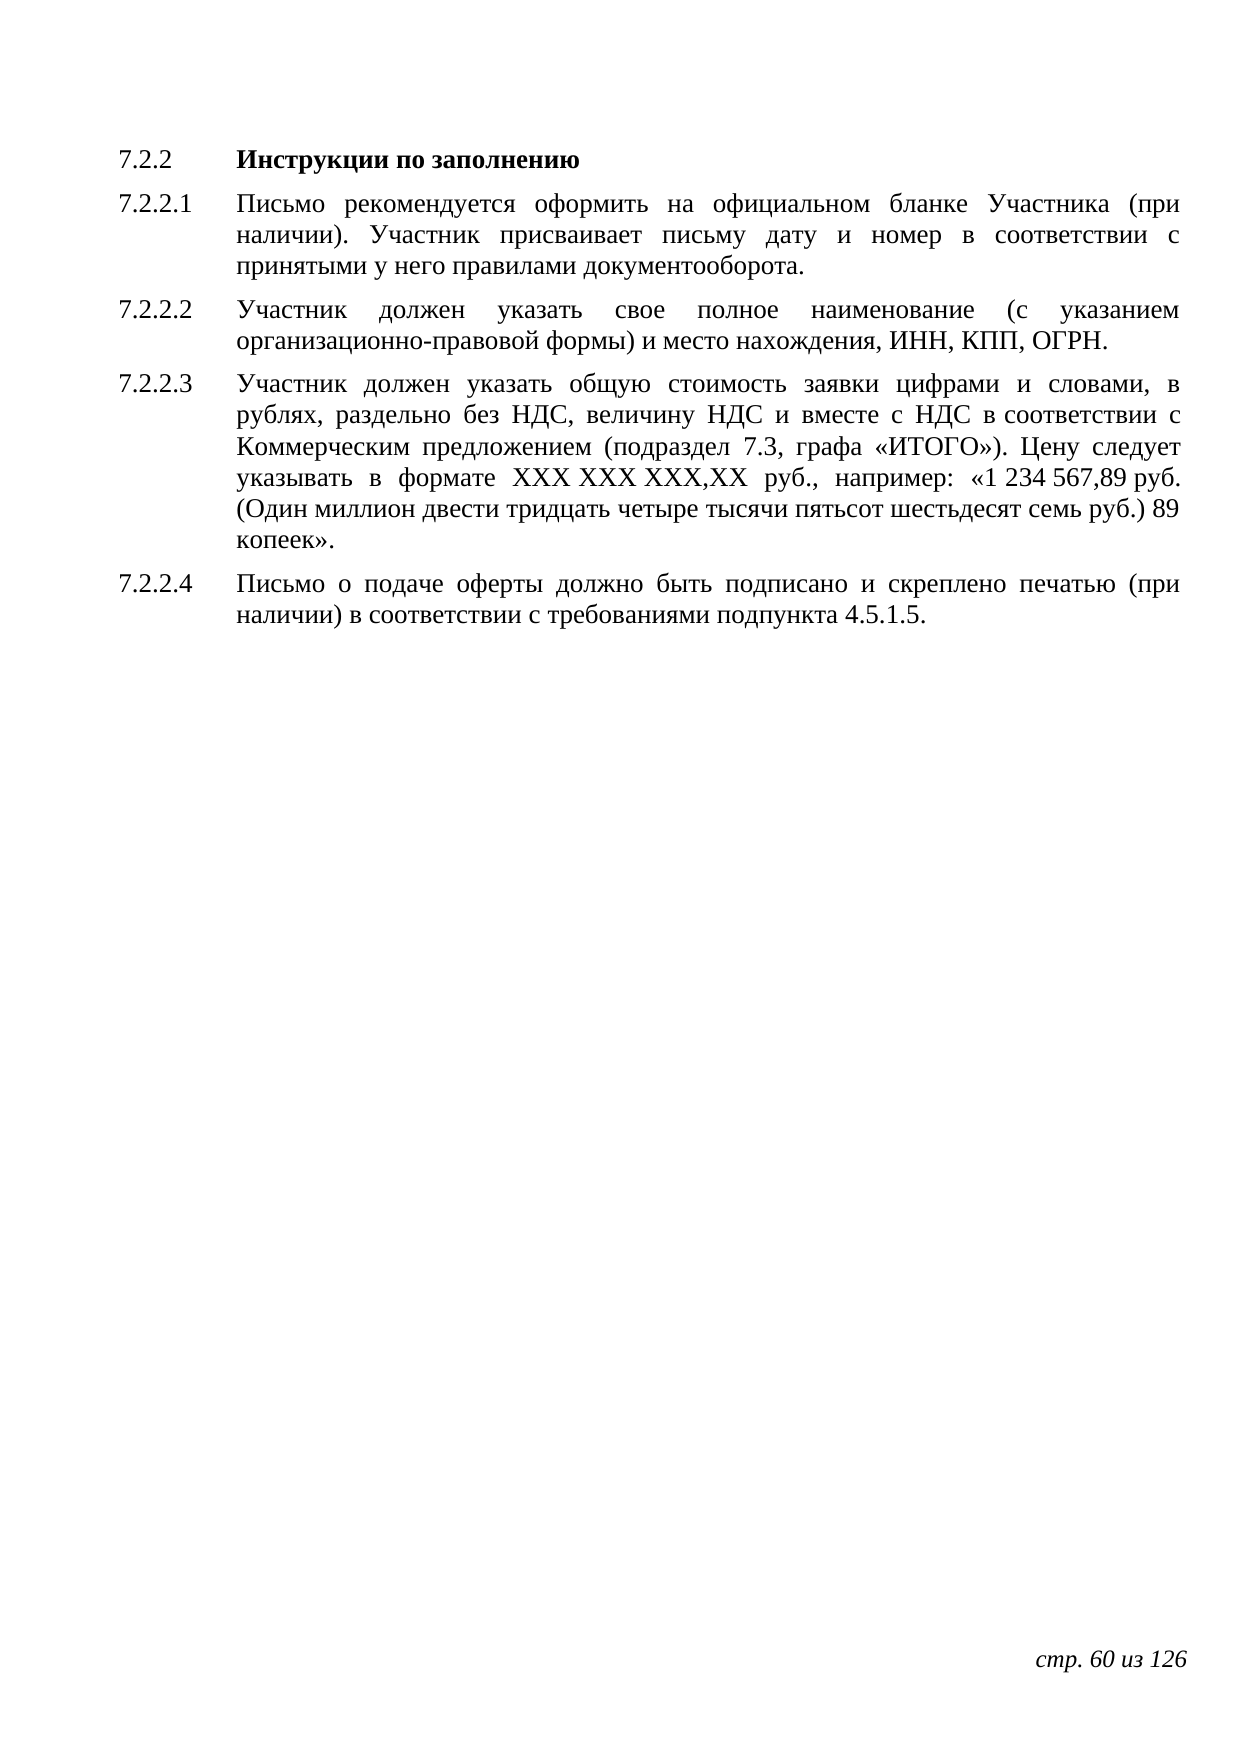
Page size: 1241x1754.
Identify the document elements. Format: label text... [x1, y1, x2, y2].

text Письмо о подаче оферты должно быть подписано и скреплено печатью (при наличии) в соответствии с требованиями подпункта 4.5.1.5. [118, 567, 1181, 629]
text Инструкции по заполнению [118, 143, 1181, 174]
text Участник должен указать общую стоимость заявки цифрами и словами, в рублях, раздельно без НДС, величину НДС и вместе с НДС в соответствии с Коммерческим предложением (подраздел 7.3, графа «ИТОГО»). Цену следует указывать в формате ХХХ ХХХ ХХХ,ХХ руб., например: «1 234 567,89 руб. (Один миллион двести тридцать четыре тысячи пятьсот шестьдесят семь руб.) 89 копеек». [118, 367, 1181, 554]
text Письмо рекомендуется оформить на официальном бланке Участника (при наличии). Участник присваивает письму дату и номер в соответствии с принятыми у него правилами документооборота. [118, 187, 1181, 280]
text Участник должен указать свое полное наименование (с указанием организационно-правовой формы) и место нахождения, ИНН, КПП, ОГРН. [118, 293, 1181, 355]
